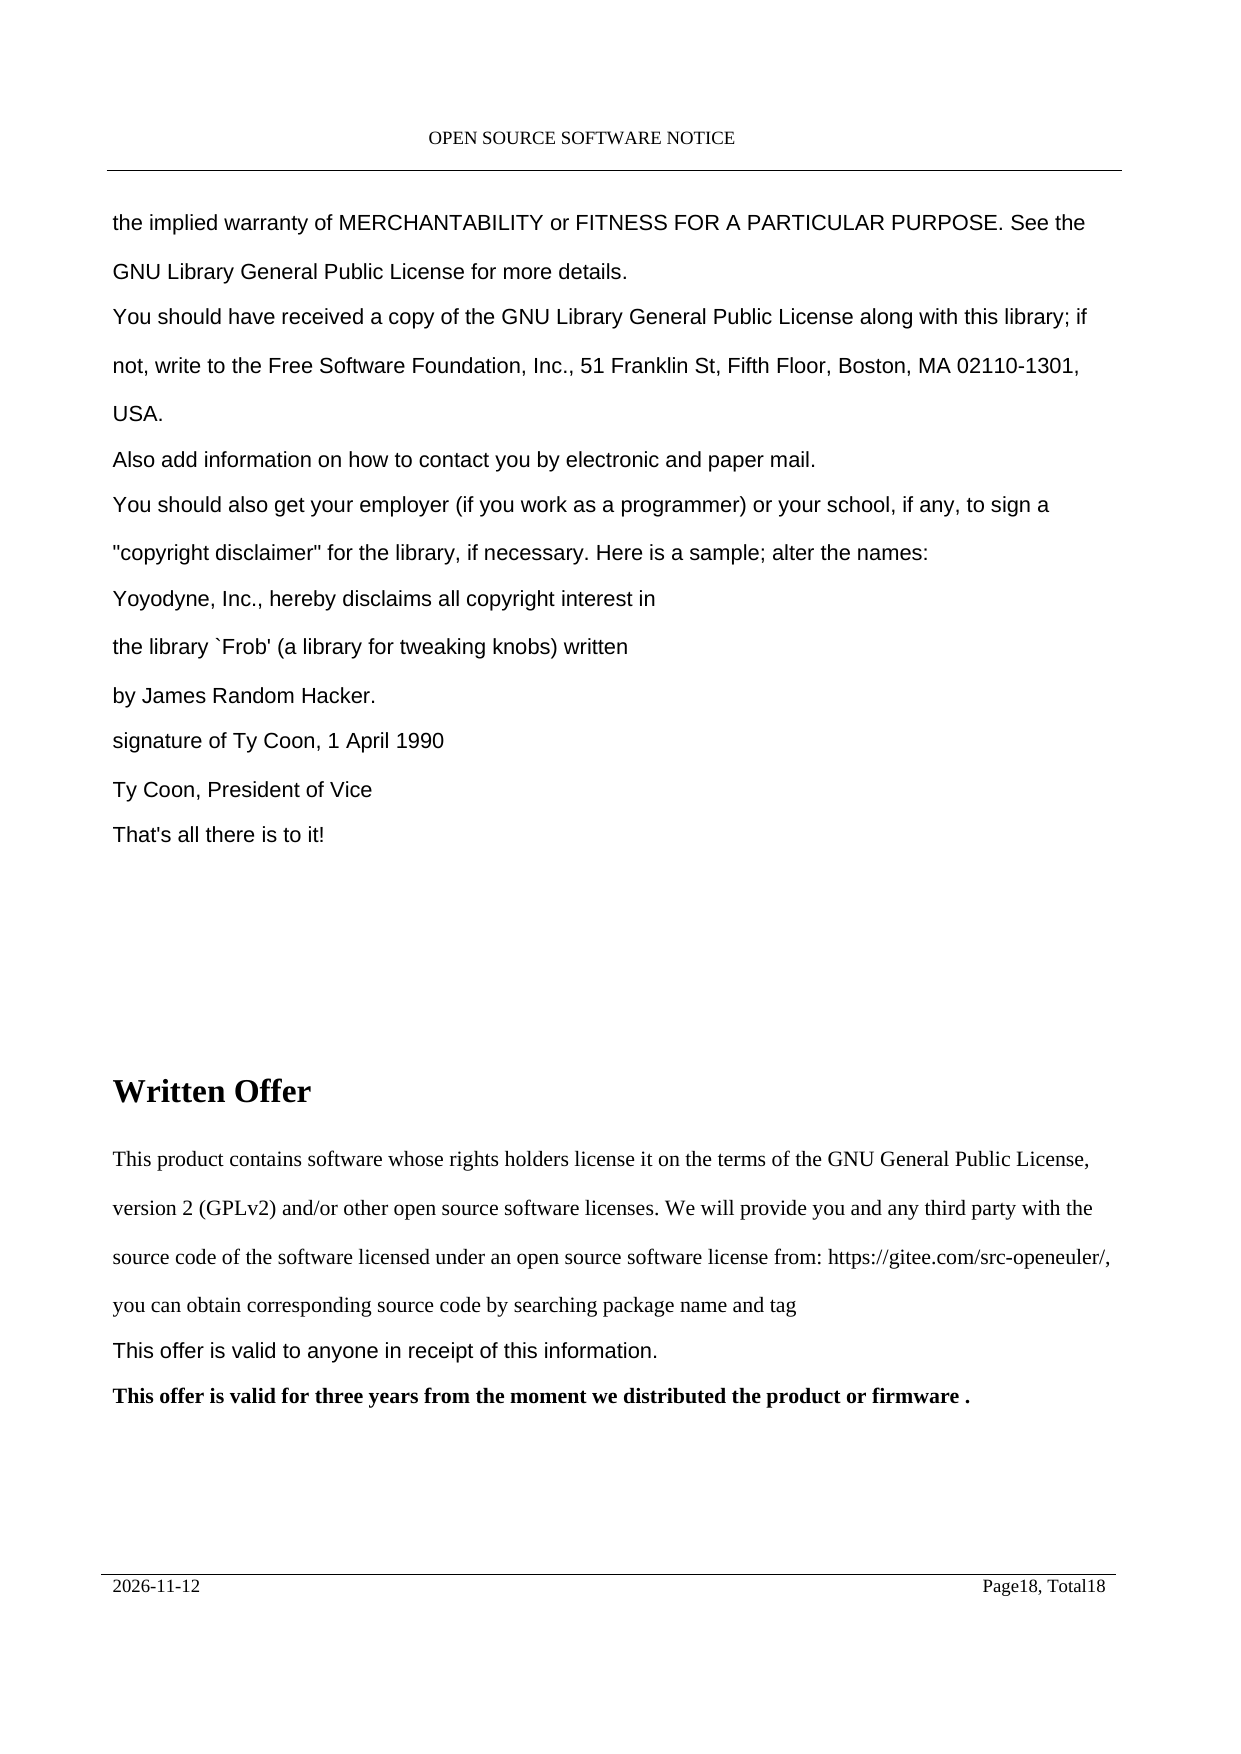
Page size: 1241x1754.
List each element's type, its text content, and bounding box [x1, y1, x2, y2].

text You should also get your employer (if you work as a programmer) or your school, if any, to sign a "copyright disclaimer" for the library, if necessary. Here is a sample; alter the names: [112, 488, 1128, 569]
text You should have received a copy of the GNU Library General Public License along with this library; if not, write to the Free Software Foundation, Inc., 51 Franklin St, Fifth Floor, Boston, MA 02110-1301, USA. [112, 300, 1128, 430]
text Also add information on how to contact you by electronic and paper mail. [112, 443, 1128, 475]
text Written Offer [112, 1058, 1128, 1123]
text Yoyodyne, Inc., hereby disclaims all copyright interest in the library `Frob' (a library for tweaking knobs) written by James Random Hacker. [112, 582, 1128, 712]
text This product contains software whose rights holders license it on the terms of the GNU General Public License, version 2 (GPLv2) and/or other open source software licenses. We will provide you and any third party with the source code of the software licensed under an open source software license from: https://gitee.com/src-openeuler/, you can obtain corresponding source code by searching package name and tag [112, 1142, 1128, 1321]
text That's all there is to it! [112, 818, 1128, 851]
text signature of Ty Coon, 1 April 1990 Ty Coon, President of Vice [112, 724, 1128, 806]
text This offer is valid for three years from the moment we distributed the product or firmware . [112, 1379, 1128, 1411]
text This offer is valid to anyone in receipt of this information. [112, 1334, 1128, 1366]
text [112, 206, 1128, 288]
